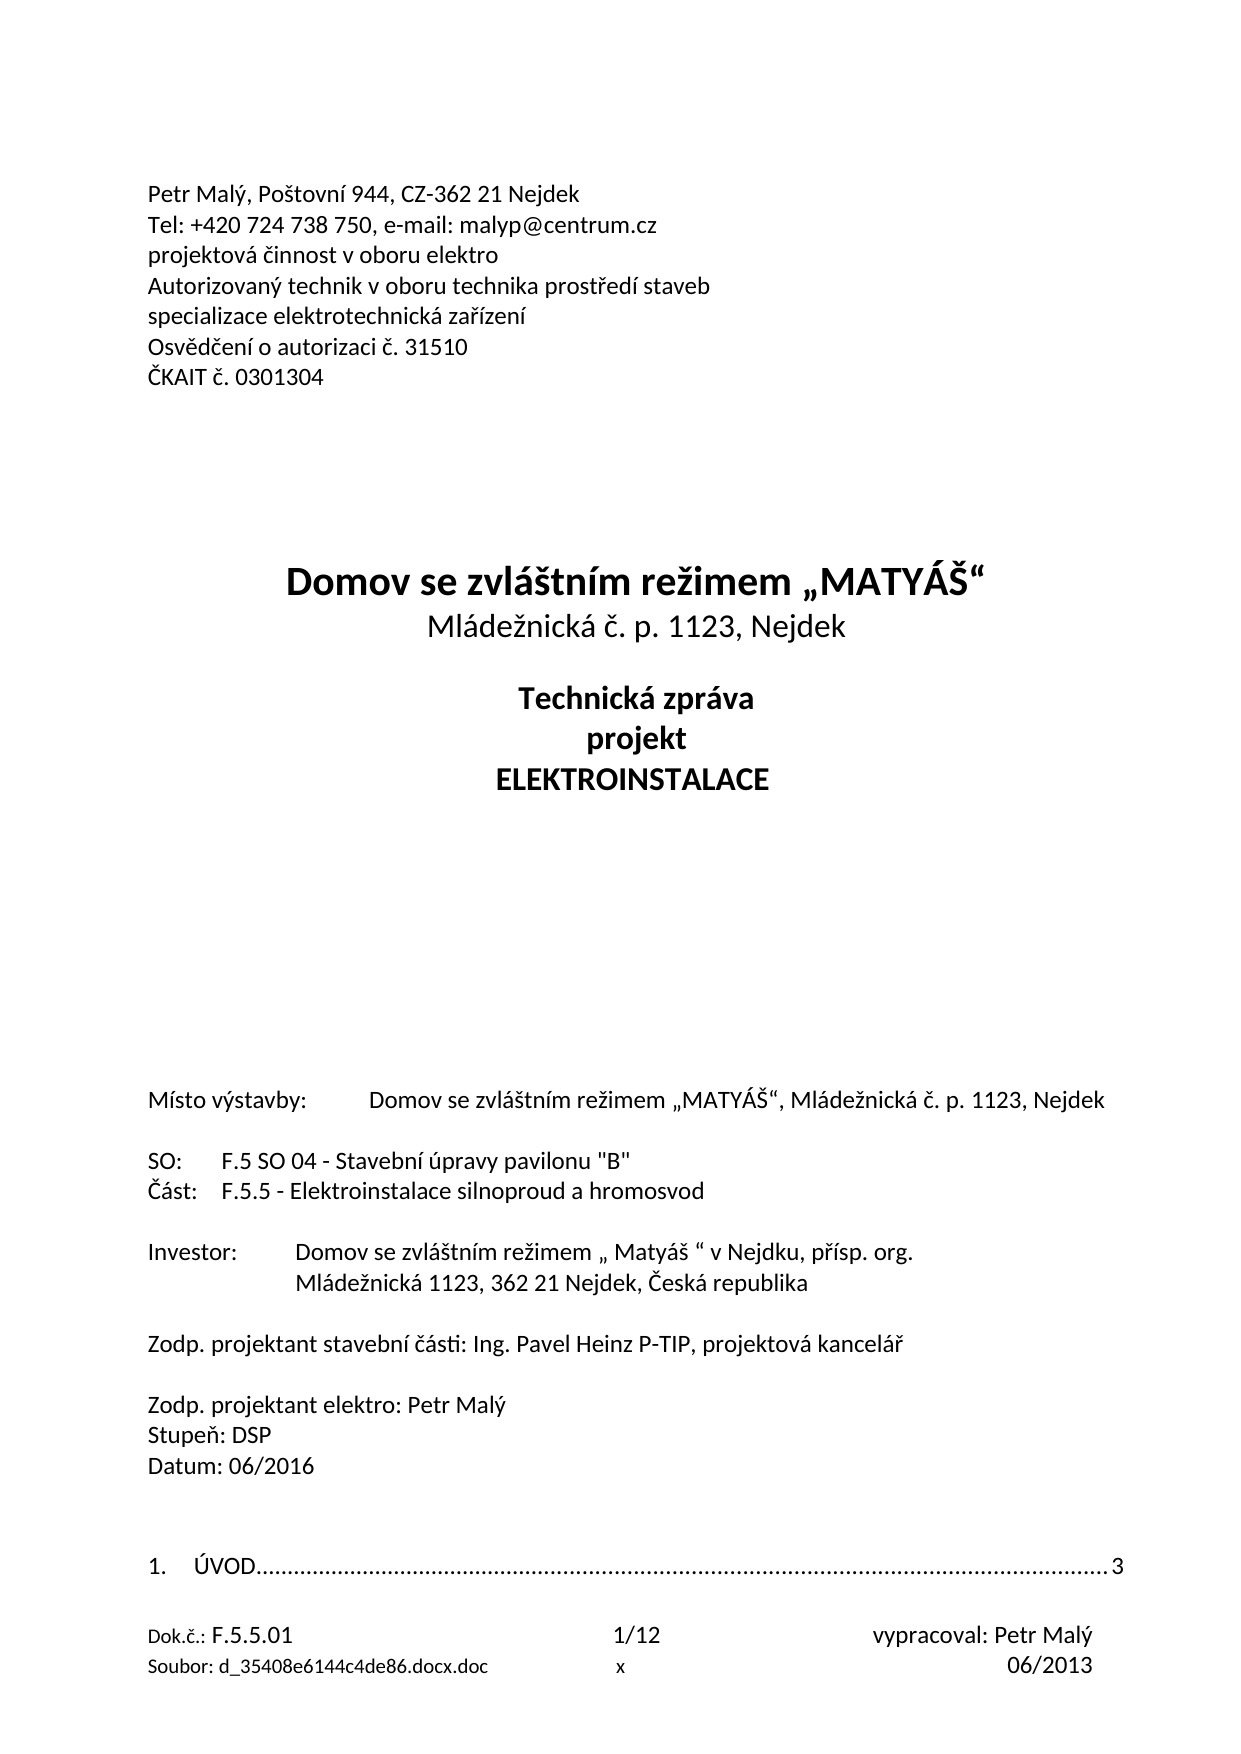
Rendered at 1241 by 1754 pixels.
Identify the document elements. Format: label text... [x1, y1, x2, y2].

text Zodp. projektant stavební části: Ing. Pavel Heinz P-TIP, projektová kancelář [148, 1328, 1125, 1389]
text SO: F.5 SO 04 - Stavební úpravy pavilonu "B" [148, 1145, 1125, 1175]
text Mládežnická 1123, 362 21 Nejdek, Česká republika [221, 1267, 1125, 1297]
text Místo výstavby: Domov se zvláštním režimem „MATYÁŠ“, Mládežnická č. p. 1123, Nejdek [148, 1084, 1125, 1114]
text ČKAIT č. 0301304 [148, 361, 1125, 392]
text Autorizovaný technik v oboru technika prostředí staveb [148, 270, 1125, 300]
text Petr Malý, Poštovní 944, CZ-362 21 Nejdek Tel: +420 724 738 750, e-mail: malyp@centrum.cz projektová činnost v oboru elektro [148, 148, 1125, 270]
text Zodp. projektant elektro: Petr Malý Stupeň: DSP Datum: 06/2016 [148, 1389, 1125, 1481]
text Osvědčení o autorizaci č. 31510 [148, 331, 1125, 361]
text Mládežnická č. p. 1123, Nejdek [148, 605, 1125, 677]
text 1. ÚVOD 3 [148, 1550, 1125, 1581]
text specializace elektrotechnická zařízení [148, 300, 1125, 331]
text Část: F.5.5 - Elektroinstalace silnoproud a hromosvod [148, 1175, 1125, 1206]
text Investor: Domov se zvláštním režimem „ Matyáš “ v Nejdku, přísp. org. [148, 1236, 1125, 1267]
text Technická zpráva projekt [148, 677, 1125, 758]
text Domov se zvláštním režimem „MATYÁŠ“ [148, 554, 1125, 605]
text ELEKTROINSTALACE [148, 758, 1125, 870]
